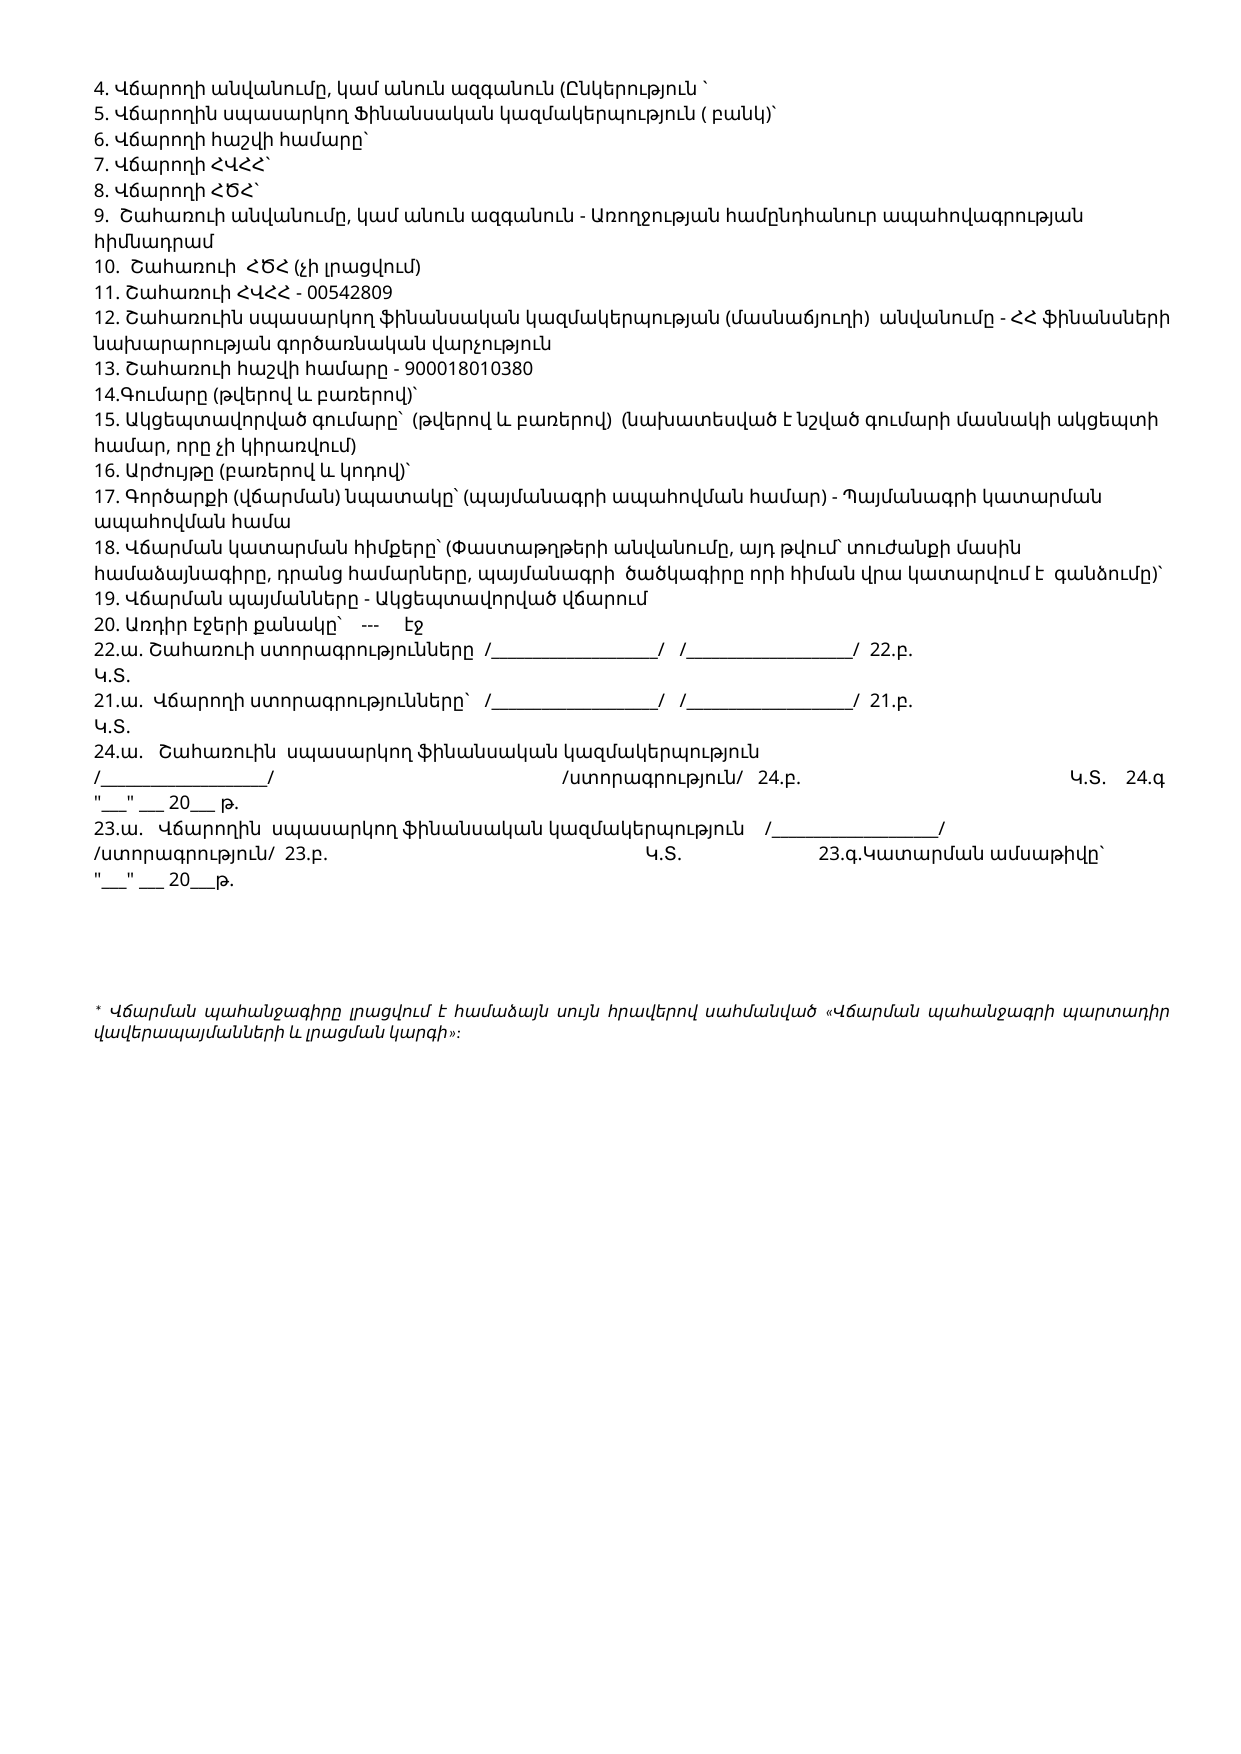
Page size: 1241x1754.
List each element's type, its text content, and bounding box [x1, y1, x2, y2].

text * Վճարման պահանջագիրը լրացվում է համաձայն սույն հրավերով սահմանված «Վճարման պահանջագրի պարտադիր վավերապայմանների և լրացման կարգի»: [94, 1002, 1171, 1042]
